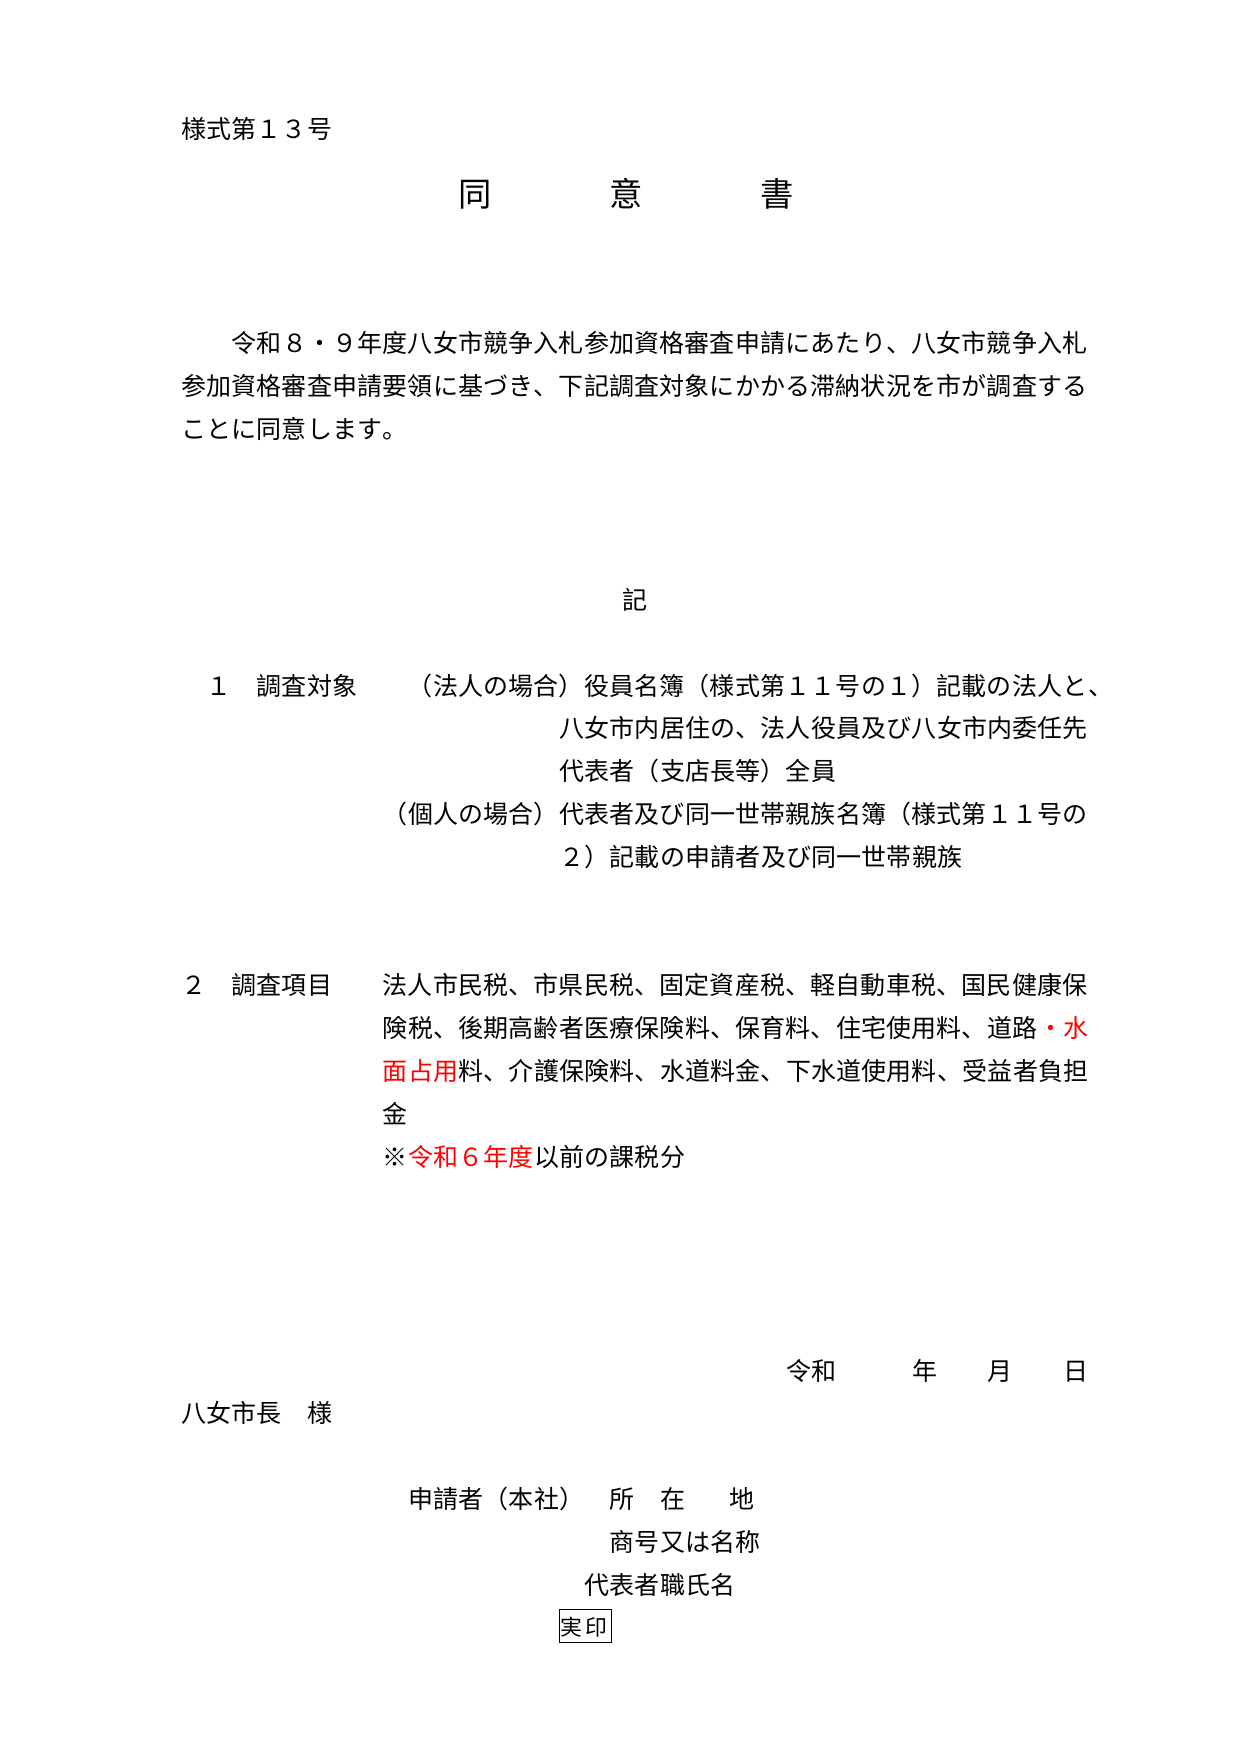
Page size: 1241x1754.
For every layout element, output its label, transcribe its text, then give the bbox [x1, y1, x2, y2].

text 申請者（本社） 所在地 [181, 1476, 1088, 1519]
text １ 調査対象 （法人の場合）役員名簿（様式第１１号の１）記載の法人と、八女市内居住の、法人役員及び八女市内委任先代表者（支店長等）全員 [183, 663, 1088, 791]
text （個人の場合）代表者及び同一世帯親族名簿（様式第１１号の２）記載の申請者及び同一世帯親族 [379, 791, 1088, 877]
text ２ 調査項目 法人市民税、市県民税、固定資産税、軽自動車税、国民健康保険税、後期高齢者医療保険料、保育料、住宅使用料、道路・水面占用料、介護保険料、水道料金、下水道使用料、受益者負担金 [181, 963, 1088, 1134]
text 令和 年 月 日 [181, 1348, 1088, 1391]
text 代表者職氏名 実印 [549, 1562, 1088, 1648]
text 様式第１３号 [181, 106, 1088, 149]
text 八女市長 様 [181, 1391, 1088, 1433]
text 同 意 書 [181, 149, 1088, 235]
text 令和８・９年度八女市競争入札参加資格審査申請にあたり、八女市競争入札参加資格審査申請要領に基づき、下記調査対象にかかる滞納状況を市が調査することに同意します。 [181, 320, 1088, 449]
text 商号又は名称 [181, 1519, 1088, 1562]
subtitle 記 [181, 577, 1088, 620]
text ※令和６年度以前の課税分 [181, 1134, 1088, 1177]
